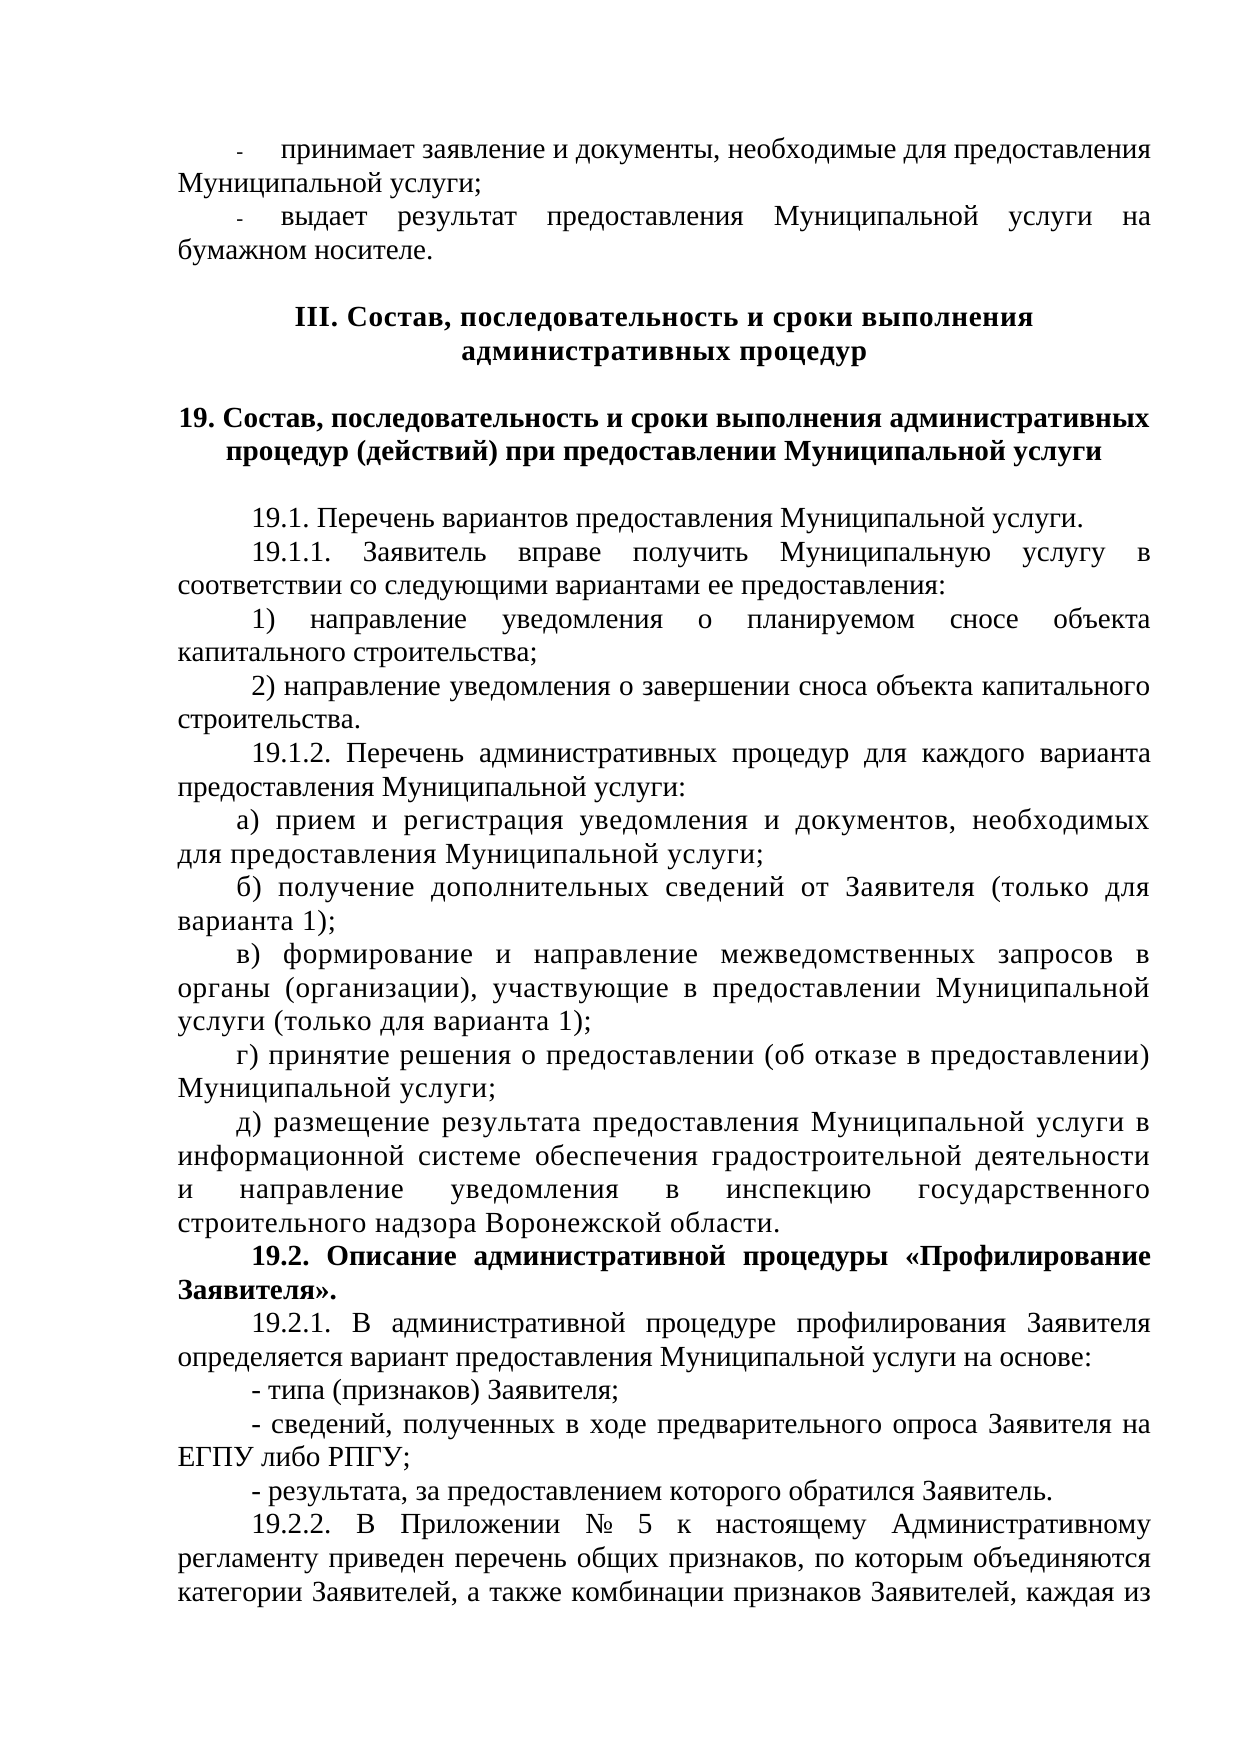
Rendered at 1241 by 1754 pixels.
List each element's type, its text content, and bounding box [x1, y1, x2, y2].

text г) принятие решения о предоставлении (об отказе в предоставлении) Муниципальной услуги; [177, 1037, 1152, 1104]
list выдает результат предоставления Муниципальной услуги на бумажном носителе. [177, 198, 1152, 266]
text 19.1. Перечень вариантов предоставления Муниципальной услуги. [177, 500, 1152, 534]
text 19. Состав, последовательность и сроки выполнения административных процедур (действий) при предоставлении Муниципальной услуги [177, 400, 1152, 467]
text - сведений, полученных в ходе предварительного опроса Заявителя на ЕГПУ либо РПГУ; [177, 1406, 1152, 1473]
text а) прием и регистрация уведомления и документов, необходимых для предоставления Муниципальной услуги; [177, 802, 1152, 869]
text 1) направление уведомления о планируемом сносе объекта капитального строительства; [177, 601, 1152, 668]
text в) формирование и направление межведомственных запросов в органы (организации), участвующие в предоставлении Муниципальной услуги (только для варианта 1); [177, 936, 1152, 1037]
list принимает заявление и документы, необходимые для предоставления Муниципальной услуги; [177, 131, 1152, 198]
text III. Состав, последовательность и сроки выполнения административных процедур [177, 299, 1152, 366]
text 19.1.1. Заявитель вправе получить Муниципальную услугу в соответствии со следующими вариантами ее предоставления: [177, 534, 1152, 601]
text б) получение дополнительных сведений от Заявителя (только для варианта 1); [177, 869, 1152, 936]
text - типа (признаков) Заявителя; [177, 1372, 1152, 1406]
text 19.1.2. Перечень административных процедур для каждого варианта предоставления Муниципальной услуги: [177, 735, 1152, 802]
text - результата, за предоставлением которого обратился Заявитель. [177, 1473, 1152, 1507]
text 19.2.1. В административной процедуре профилирования Заявителя определяется вариант предоставления Муниципальной услуги на основе: [177, 1305, 1152, 1372]
text 2) направление уведомления о завершении сноса объекта капитального строительства. [177, 668, 1152, 735]
text д) размещение результата предоставления Муниципальной услуги в информационной системе обеспечения градостроительной деятельности и направление уведомления в инспекцию государственного строительного надзора Воронежской области. [177, 1104, 1152, 1238]
text 19.2. Описание административной процедуры «Профилирование Заявителя». [177, 1238, 1152, 1305]
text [177, 1507, 1152, 1607]
